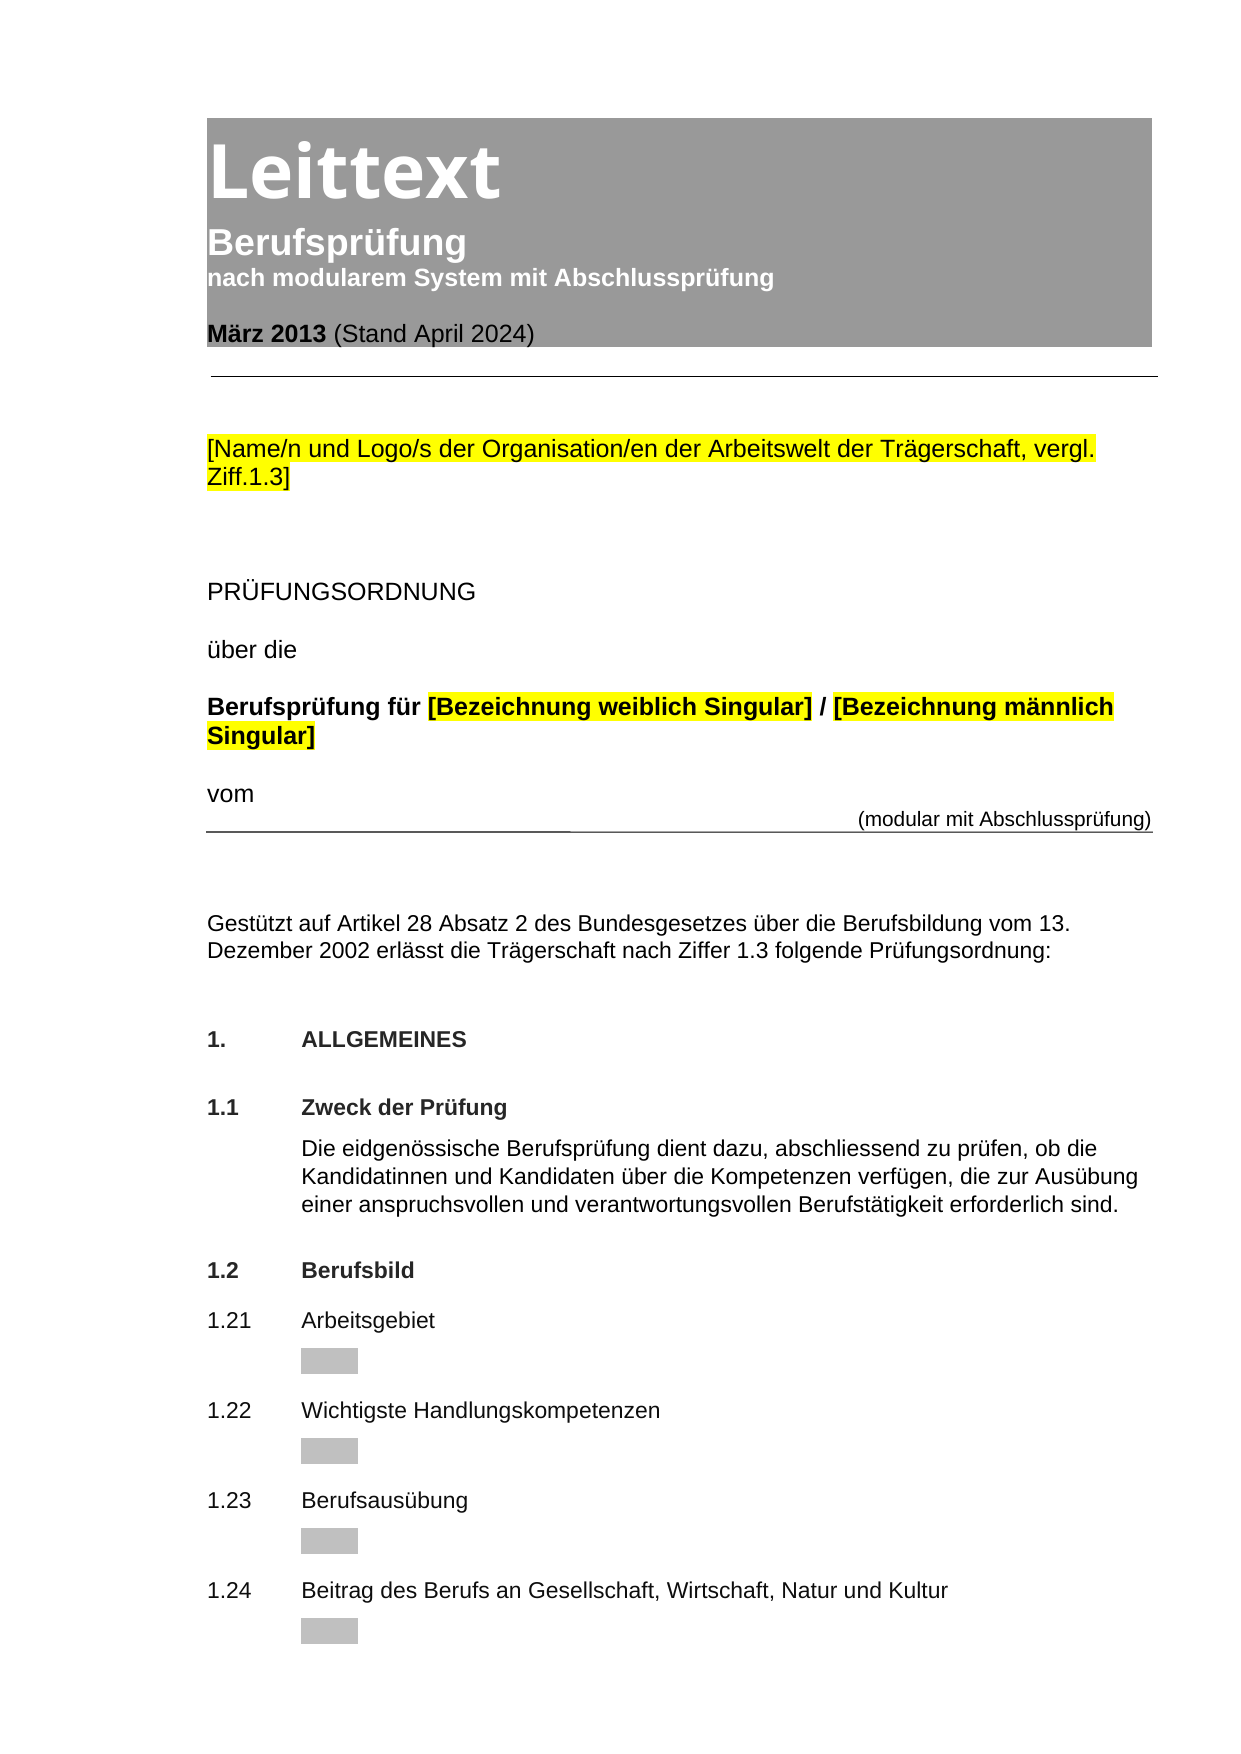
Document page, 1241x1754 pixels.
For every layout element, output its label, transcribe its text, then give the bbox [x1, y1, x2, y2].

text Die eidgenössische Berufsprüfung dient dazu, abschliessend zu prüfen, ob die Kandidatinnen und Kandidaten über die Kompetenzen verfügen, die zur Ausübung einer anspruchsvollen und verantwortungsvollen Berufstätigkeit erforderlich sind. [301, 1134, 1152, 1218]
text (modular mit Abschlussprüfung) [207, 807, 1152, 831]
subtitle Berufsausübung [207, 1487, 1152, 1513]
text [Name/n und Logo/s der Organisation/en der Arbeitswelt der Trägerschaft, vergl. Ziff.1.3] [207, 433, 1152, 491]
text Berufsprüfung für [Bezeichnung weiblich Singular] / [Bezeichnung männlich Singular] [207, 692, 1152, 750]
subtitle Allgemeines [207, 1026, 1152, 1052]
text Berufsprüfung [207, 220, 1152, 263]
text nach modularem System mit Abschlussprüfung [207, 263, 1152, 318]
text über die [207, 635, 1152, 663]
subtitle Arbeitsgebiet [207, 1307, 1152, 1333]
text vom [207, 778, 1152, 807]
subtitle Zweck der Prüfung [207, 1093, 1152, 1120]
subtitle Wichtigste Handlungskompetenzen [207, 1397, 1152, 1423]
text März 2013 (Stand April 2024) [207, 318, 1152, 347]
text PRÜFUNGSORDNUNG [207, 577, 1152, 606]
subtitle Berufsbild [207, 1257, 1152, 1284]
text Gestützt auf Artikel 28 Absatz 2 des Bundesgesetzes über die Berufsbildung vom 13. Dezember 2002 erlässt die Trägerschaft nach Ziffer 1.3 folgende Prüfungsordnung: [207, 910, 1152, 963]
subtitle Beitrag des Berufs an Gesellschaft, Wirtschaft, Natur und Kultur [207, 1577, 1152, 1603]
text Leittext [207, 118, 1152, 220]
